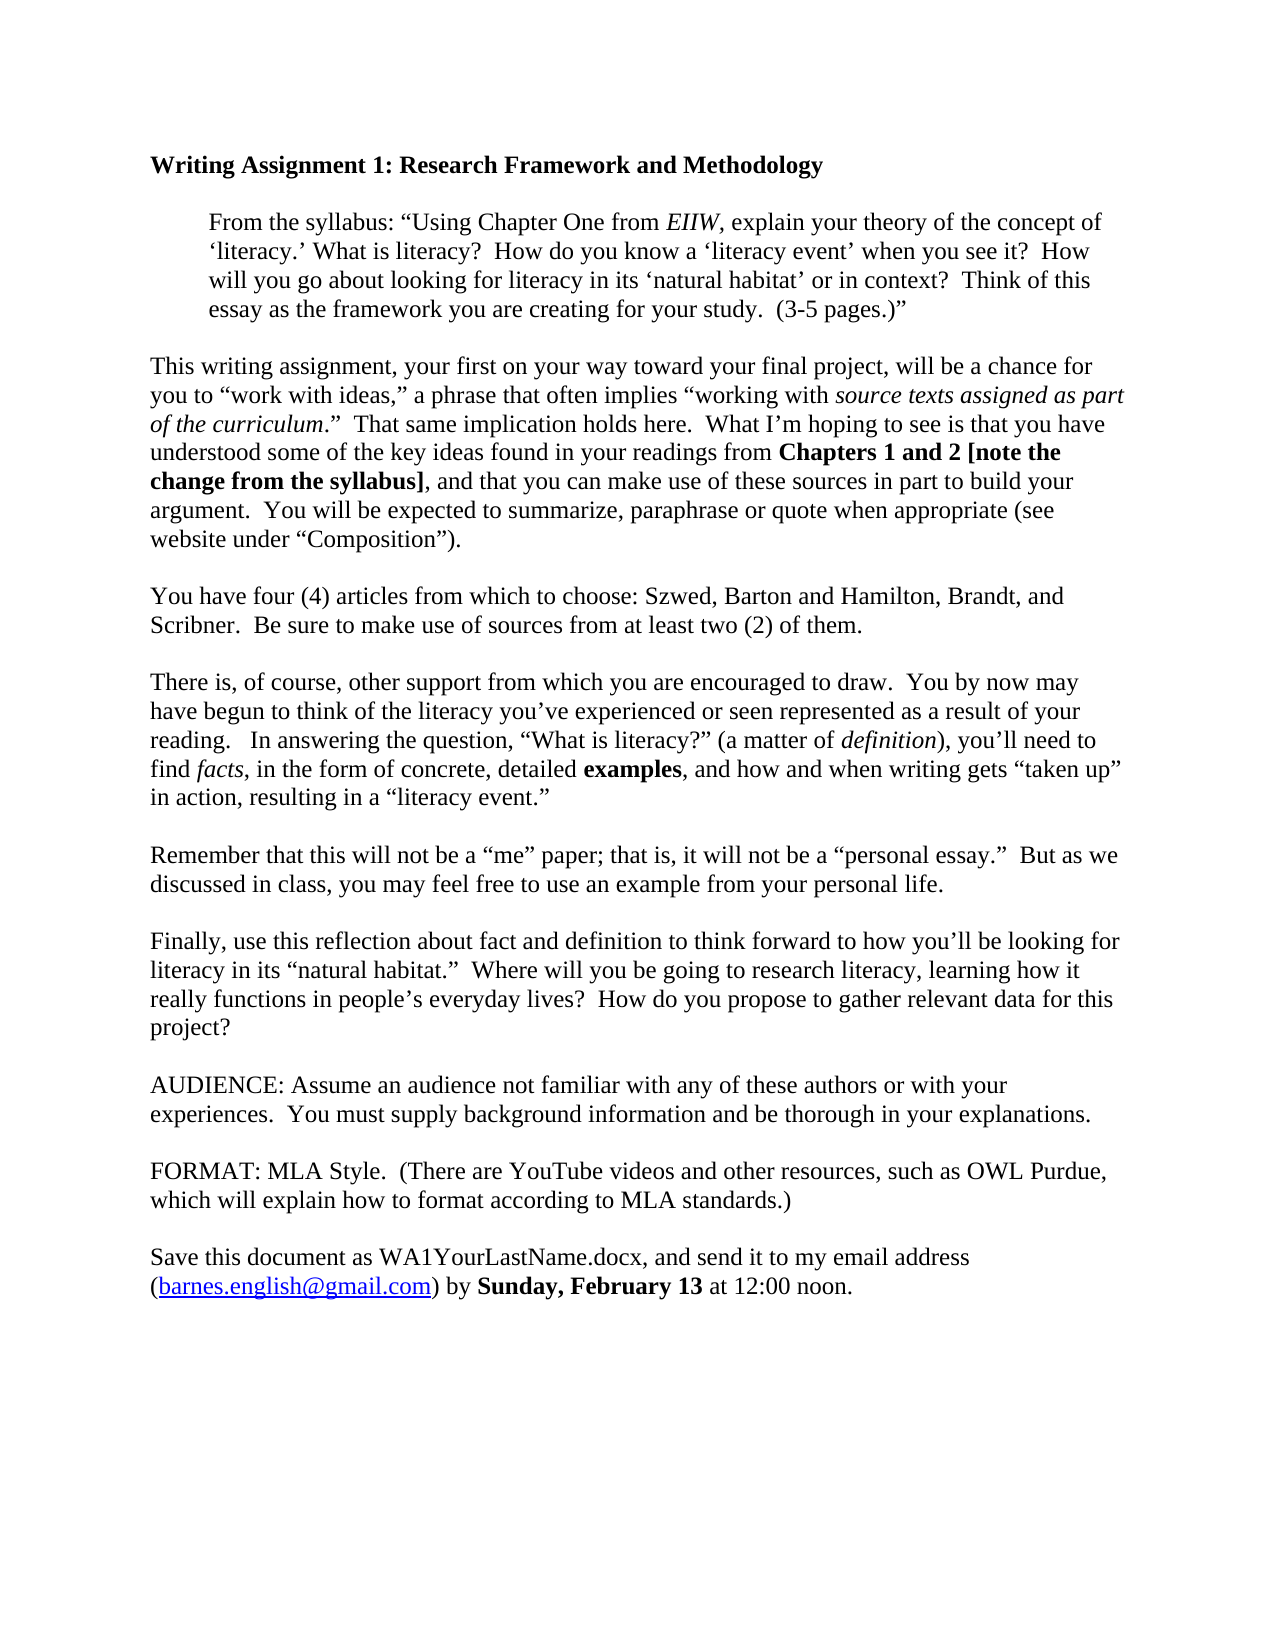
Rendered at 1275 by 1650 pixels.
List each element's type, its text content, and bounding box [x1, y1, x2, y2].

text You have four (4) articles from which to choose: Szwed, Barton and Hamilton, Brandt, and Scribner. Be sure to make use of sources from at least two (2) of them. [150, 581, 1125, 639]
text Remember that this will not be a “me” paper; that is, it will not be a “personal essay.” But as we discussed in class, you may feel free to use an example from your personal life. [150, 840, 1125, 897]
text This writing assignment, your first on your way toward your final project, will be a chance for you to “work with ideas,” a phrase that often implies “working with source texts assigned as part of the curriculum.” That same implication holds here. What I’m hoping to see is that you have understood some of the key ideas found in your readings from Chapters 1 and 2 [note the change from the syllabus], and that you can make use of these sources in part to build your argument. You will be expected to summarize, paraphrase or quote when appropriate (see website under “Composition”). [150, 351, 1125, 552]
text Writing Assignment 1: Research Framework and Methodology [150, 150, 1125, 179]
text There is, of course, other support from which you are encouraged to draw. You by now may have begun to think of the literacy you’ve experienced or seen represented as a result of your reading. In answering the question, “What is literacy?” (a matter of definition), you’ll need to find facts, in the form of concrete, detailed examples, and how and when writing gets “taken up” in action, resulting in a “literacy event.” [150, 667, 1125, 811]
text Finally, use this reflection about fact and definition to think forward to how you’ll be looking for literacy in its “natural habitat.” Where will you be going to research literacy, learning how it really functions in people’s everyday lives? How do you propose to gather relevant data for this project? [150, 926, 1125, 1041]
text Save this document as WA1YourLastName.docx, and send it to my email address (barnes.english@gmail.com) by Sunday, February 13 at 12:00 noon. [150, 1242, 1125, 1300]
text From the syllabus: “Using Chapter One from EIIW, explain your theory of the concept of ‘literacy.’ What is literacy? How do you know a ‘literacy event’ when you see it? How will you go about looking for literacy in its ‘natural habitat’ or in context? Think of this essay as the framework you are creating for your study. (3-5 pages.)” [208, 207, 1125, 322]
text FORMAT: MLA Style. (There are YouTube videos and other resources, such as OWL Purdue, which will explain how to format according to MLA standards.) [150, 1156, 1125, 1214]
text AUDIENCE: Assume an audience not familiar with any of these authors or with your experiences. You must supply background information and be thorough in your explanations. [150, 1070, 1125, 1127]
